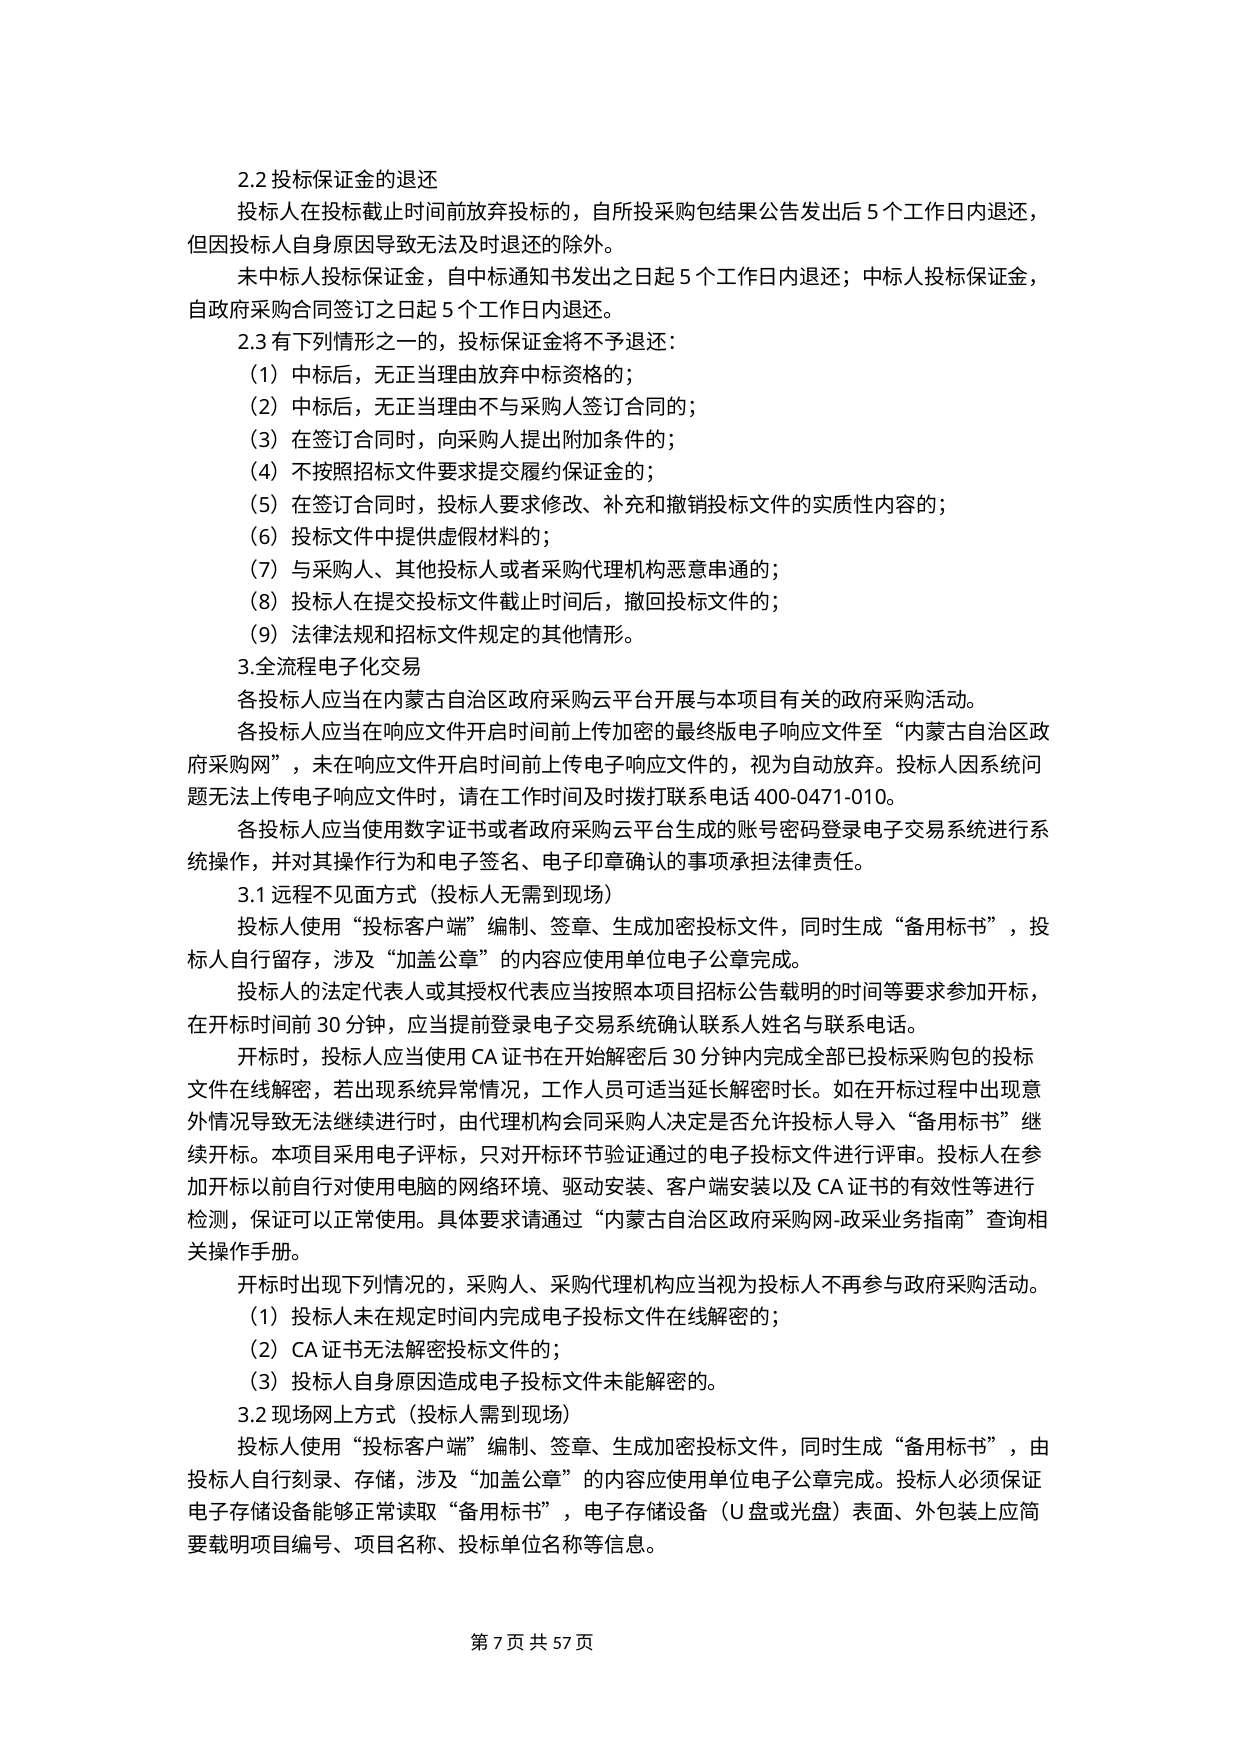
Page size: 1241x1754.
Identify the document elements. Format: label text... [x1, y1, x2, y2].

text （1）投标人未在规定时间内完成电子投标文件在线解密的； [187, 1299, 1053, 1332]
text 各投标人应当在内蒙古自治区政府采购云平台开展与本项目有关的政府采购活动。 [187, 682, 1053, 714]
text （1）中标后，无正当理由放弃中标资格的； [187, 357, 1053, 389]
text 各投标人应当在响应文件开启时间前上传加密的最终版电子响应文件至“内蒙古自治区政府采购网”，未在响应文件开启时间前上传电子响应文件的，视为自动放弃。投标人因系统问题无法上传电子响应文件时，请在工作时间及时拨打联系电话400-0471-010。 [187, 714, 1053, 812]
text （8）投标人在提交投标文件截止时间后，撤回投标文件的； [187, 584, 1053, 617]
text （9）法律法规和招标文件规定的其他情形。 [187, 617, 1053, 649]
text 3.全流程电子化交易 [187, 649, 1053, 682]
text （3）投标人自身原因造成电子投标文件未能解密的。 [187, 1364, 1053, 1397]
text （3）在签订合同时，向采购人提出附加条件的； [187, 422, 1053, 454]
text 投标人使用“投标客户端”编制、签章、生成加密投标文件，同时生成“备用标书”，由投标人自行刻录、存储，涉及“加盖公章”的内容应使用单位电子公章完成。投标人必须保证电子存储设备能够正常读取“备用标书”，电子存储设备（U盘或光盘）表面、外包装上应简要载明项目编号、项目名称、投标单位名称等信息。 [187, 1429, 1053, 1559]
text 3.2现场网上方式（投标人需到现场） [187, 1397, 1053, 1429]
text 投标人使用“投标客户端”编制、签章、生成加密投标文件，同时生成“备用标书”，投标人自行留存，涉及“加盖公章”的内容应使用单位电子公章完成。 [187, 909, 1053, 974]
text 2.2投标保证金的退还 [187, 162, 1053, 194]
text （4）不按照招标文件要求提交履约保证金的； [187, 454, 1053, 487]
text 投标人的法定代表人或其授权代表应当按照本项目招标公告载明的时间等要求参加开标，在开标时间前30分钟，应当提前登录电子交易系统确认联系人姓名与联系电话。 [187, 974, 1053, 1039]
text 开标时，投标人应当使用CA证书在开始解密后30分钟内完成全部已投标采购包的投标文件在线解密，若出现系统异常情况，工作人员可适当延长解密时长。如在开标过程中出现意外情况导致无法继续进行时，由代理机构会同采购人决定是否允许投标人导入“备用标书”继续开标。本项目采用电子评标，只对开标环节验证通过的电子投标文件进行评审。投标人在参加开标以前自行对使用电脑的网络环境、驱动安装、客户端安装以及CA证书的有效性等进行检测，保证可以正常使用。具体要求请通过“内蒙古自治区政府采购网-政采业务指南”查询相关操作手册。 [187, 1039, 1053, 1267]
text （6）投标文件中提供虚假材料的； [187, 519, 1053, 552]
text 未中标人投标保证金，自中标通知书发出之日起5个工作日内退还；中标人投标保证金，自政府采购合同签订之日起5个工作日内退还。 [187, 259, 1053, 324]
text （2）CA证书无法解密投标文件的； [187, 1332, 1053, 1364]
text （7）与采购人、其他投标人或者采购代理机构恶意串通的； [187, 552, 1053, 584]
text 各投标人应当使用数字证书或者政府采购云平台生成的账号密码登录电子交易系统进行系统操作，并对其操作行为和电子签名、电子印章确认的事项承担法律责任。 [187, 812, 1053, 877]
text 投标人在投标截止时间前放弃投标的，自所投采购包结果公告发出后5个工作日内退还，但因投标人自身原因导致无法及时退还的除外。 [187, 194, 1053, 259]
text 3.1远程不见面方式（投标人无需到现场） [187, 877, 1053, 909]
text （5）在签订合同时，投标人要求修改、补充和撤销投标文件的实质性内容的； [187, 487, 1053, 519]
text 2.3有下列情形之一的，投标保证金将不予退还： [187, 324, 1053, 357]
text 开标时出现下列情况的，采购人、采购代理机构应当视为投标人不再参与政府采购活动。 [187, 1267, 1053, 1299]
text （2）中标后，无正当理由不与采购人签订合同的； [187, 389, 1053, 422]
